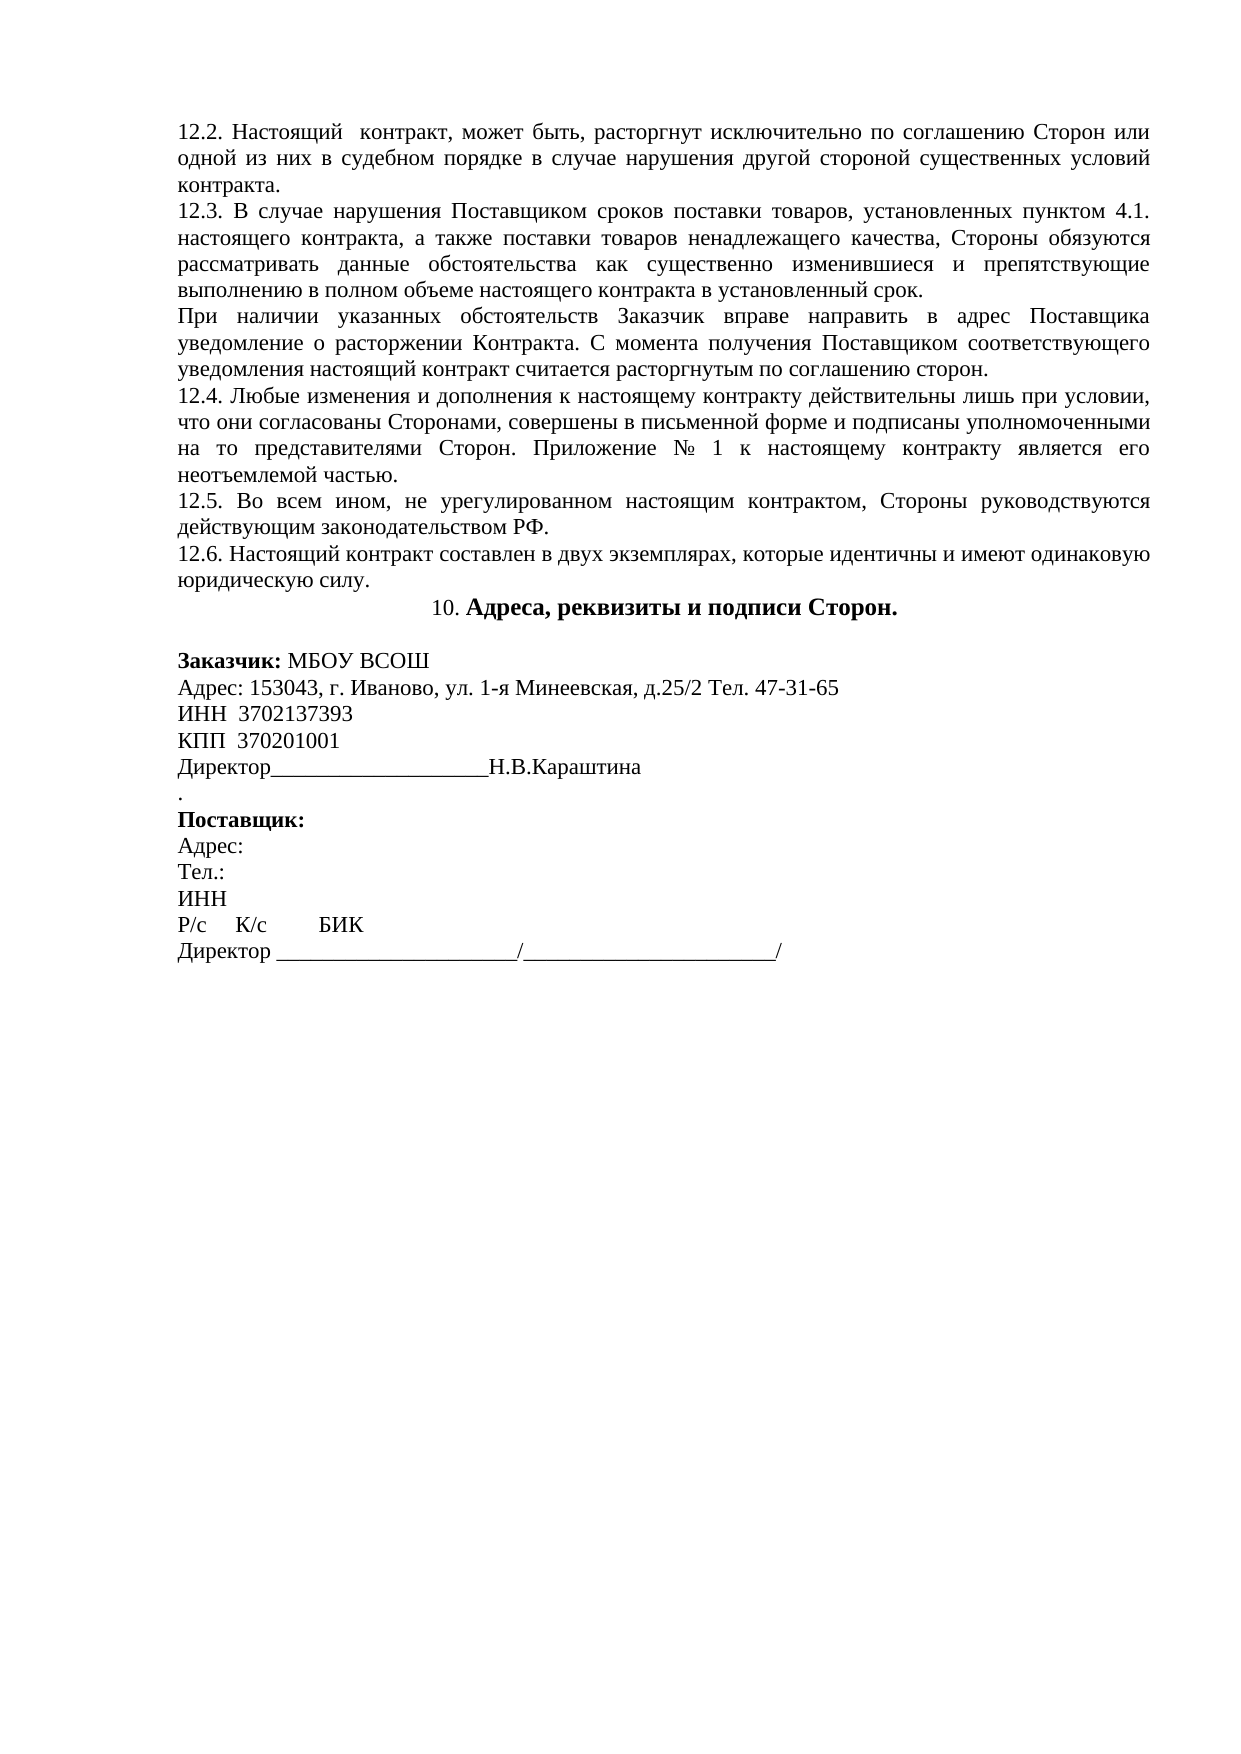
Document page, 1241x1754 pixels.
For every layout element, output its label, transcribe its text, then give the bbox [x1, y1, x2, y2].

text 12.6. Настоящий контракт составлен в двух экземплярах, которые идентичны и имеют одинаковую юридическую силу. [177, 540, 1152, 592]
text 12.2. Настоящий контракт, может быть, расторгнут исключительно по соглашению Сторон или одной из них в судебном порядке в случае нарушения другой стороной существенных условий контракта. [177, 118, 1152, 197]
text ИНН [177, 885, 1152, 911]
text Тел.: [177, 858, 1152, 885]
text Адрес: [177, 832, 1152, 858]
text 10. Адреса, реквизиты и подписи Сторон. [177, 592, 1152, 621]
text 12.5. Во всем ином, не урегулированном настоящим контрактом, Стороны руководствуются действующим законодательством РФ. [177, 487, 1152, 540]
text Поставщик: [177, 806, 1152, 832]
text Директор _____________________/______________________/ [177, 937, 1152, 964]
text Р/с К/с БИК [177, 911, 1152, 937]
text Адрес: 153043, г. Иваново, ул. 1-я Минеевская, д.25/2 Тел. 47-31-65 [177, 674, 1152, 700]
text КПП 370201001 [177, 727, 1152, 753]
text При наличии указанных обстоятельств Заказчик вправе направить в адрес Поставщика уведомление о расторжении Контракта. С момента получения Поставщиком соответствующего уведомления настоящий контракт считается расторгнутым по соглашению сторон. [177, 303, 1152, 382]
text Директор___________________Н.В.Караштина . [177, 753, 1152, 806]
text Заказчик: МБОУ ВСОШ [177, 648, 1152, 674]
text 12.4. Любые изменения и дополнения к настоящему контракту действительны лишь при условии, что они согласованы Сторонами, совершены в письменной форме и подписаны уполномоченными на то представителями Сторон. Приложение № 1 к настоящему контракту является его неотъемлемой частью. [177, 382, 1152, 487]
text 12.3. В случае нарушения Поставщиком сроков поставки товаров, установленных пунктом 4.1. настоящего контракта, а также поставки товаров ненадлежащего качества, Стороны обязуются рассматривать данные обстоятельства как существенно изменившиеся и препятствующие выполнению в полном объеме настоящего контракта в установленный срок. [177, 197, 1152, 303]
text ИНН 3702137393 [177, 700, 1152, 727]
